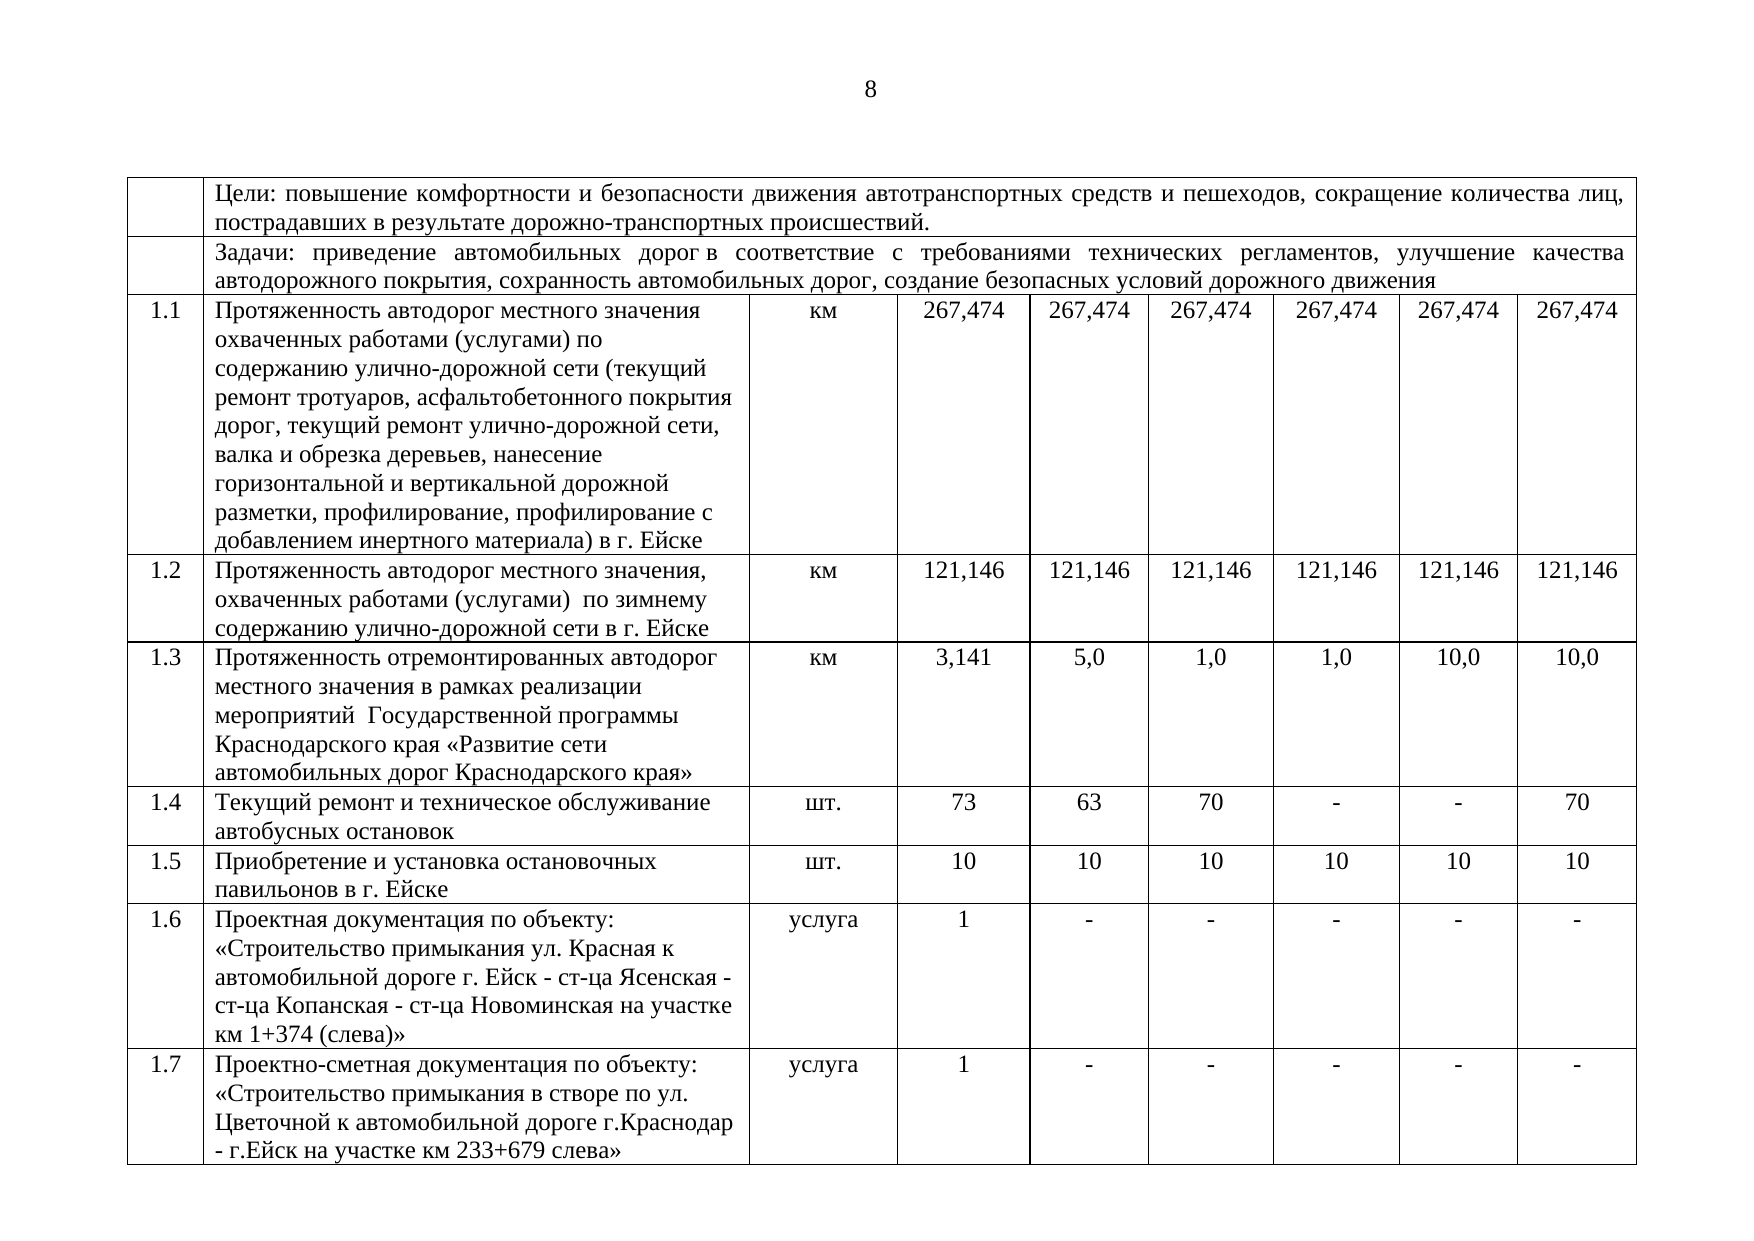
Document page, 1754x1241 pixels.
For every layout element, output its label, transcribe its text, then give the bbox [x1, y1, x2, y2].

table_cell 10 [898, 846, 1029, 903]
table_cell - [1274, 1049, 1399, 1164]
table_cell 10 [1400, 846, 1517, 903]
table_cell 267,474 [1031, 295, 1148, 554]
table_cell 10 [1518, 846, 1636, 903]
table_cell Протяженность отремонтированных автодорог местного значения в рамках реализации мероприятий Государственной программы Краснодарского края «Развитие сети автомобильных дорог Краснодарского края» [204, 643, 749, 786]
table_cell - [1518, 904, 1636, 1048]
table_cell км [750, 295, 897, 554]
table_cell 1.7 [128, 1049, 203, 1164]
table_cell Текущий ремонт и техническое обслуживание автобусных остановок [204, 787, 749, 845]
table_cell [128, 178, 203, 236]
table_cell 1.4 [128, 787, 203, 845]
table_cell - [1149, 1049, 1273, 1164]
table_cell - [1400, 904, 1517, 1048]
table_cell 10 [1031, 846, 1148, 903]
table_cell 1.5 [128, 846, 203, 903]
table_cell 121,146 [1518, 555, 1636, 641]
table_cell - [1274, 787, 1399, 845]
table_cell услуга [750, 1049, 897, 1164]
table_cell 267,474 [1518, 295, 1636, 554]
table_cell - [1031, 904, 1148, 1048]
table_cell Проектно-сметная документация по объекту: «Строительство примыкания в створе по ул. Цветочной к автомобильной дороге г.Краснодар - г.Ейск на участке км 233+679 слева» [204, 1049, 749, 1164]
table_cell 1.3 [128, 643, 203, 786]
table_cell 121,146 [1031, 555, 1148, 641]
table_cell Проектная документация по объекту: «Строительство примыкания ул. Красная к автомобильной дороге г. Ейск - ст-ца Ясенская - ст-ца Копанская - ст-ца Новоминская на участке км 1+374 (слева)» [204, 904, 749, 1048]
table_cell 267,474 [1274, 295, 1399, 554]
table_cell [128, 237, 203, 294]
table_cell 1.6 [128, 904, 203, 1048]
table_cell 63 [1031, 787, 1148, 845]
table_cell - [1031, 1049, 1148, 1164]
table_cell - [1400, 787, 1517, 845]
table_cell 10,0 [1518, 643, 1636, 786]
table_cell Протяженность автодорог местного значения, охваченных работами (услугами) по зимнему содержанию улично-дорожной сети в г. Ейске [204, 555, 749, 641]
table_cell 5,0 [1031, 643, 1148, 786]
table_cell шт. [750, 787, 897, 845]
table_cell Задачи: приведение автомобильных дорог в соответствие с требованиями технических регламентов, улучшение качества автодорожного покрытия, сохранность автомобильных дорог, создание безопасных условий дорожного движения [204, 237, 1636, 294]
table_cell 121,146 [1149, 555, 1273, 641]
table_cell 70 [1149, 787, 1273, 845]
table_cell Протяженность автодорог местного значения охваченных работами (услугами) по содержанию улично-дорожной сети (текущий ремонт тротуаров, асфальтобетонного покрытия дорог, текущий ремонт улично-дорожной сети, валка и обрезка деревьев, нанесение горизонтальной и вертикальной дорожной разметки, профилирование, профилирование с добавлением инертного материала) в г. Ейске [204, 295, 749, 554]
table_cell 73 [898, 787, 1029, 845]
table_cell - [1149, 904, 1273, 1048]
table_cell 1.1 [128, 295, 203, 554]
table_cell 10 [1149, 846, 1273, 903]
table_cell 10 [1274, 846, 1399, 903]
table_cell - [1400, 1049, 1517, 1164]
table_cell 1,0 [1274, 643, 1399, 786]
table_cell 267,474 [898, 295, 1029, 554]
table_cell шт. [750, 846, 897, 903]
table_cell 10,0 [1400, 643, 1517, 786]
table_cell км [750, 643, 897, 786]
table_cell - [1274, 904, 1399, 1048]
table_cell 267,474 [1149, 295, 1273, 554]
table_cell услуга [750, 904, 897, 1048]
table_cell 70 [1518, 787, 1636, 845]
table_cell - [1518, 1049, 1636, 1164]
table_cell Цели: повышение комфортности и безопасности движения автотранспортных средств и пешеходов, сокращение количества лиц, пострадавших в результате дорожно-транспортных происшествий. [204, 178, 1636, 236]
table_cell 267,474 [1400, 295, 1517, 554]
table_cell км [750, 555, 897, 641]
table_cell 121,146 [1400, 555, 1517, 641]
table_cell 121,146 [898, 555, 1029, 641]
table_cell 1.2 [128, 555, 203, 641]
table_cell Приобретение и установка остановочных павильонов в г. Ейске [204, 846, 749, 903]
table_cell 121,146 [1274, 555, 1399, 641]
table_cell 1,0 [1149, 643, 1273, 786]
table_cell 3,141 [898, 643, 1029, 786]
table_cell 1 [898, 1049, 1029, 1164]
table_cell 1 [898, 904, 1029, 1048]
